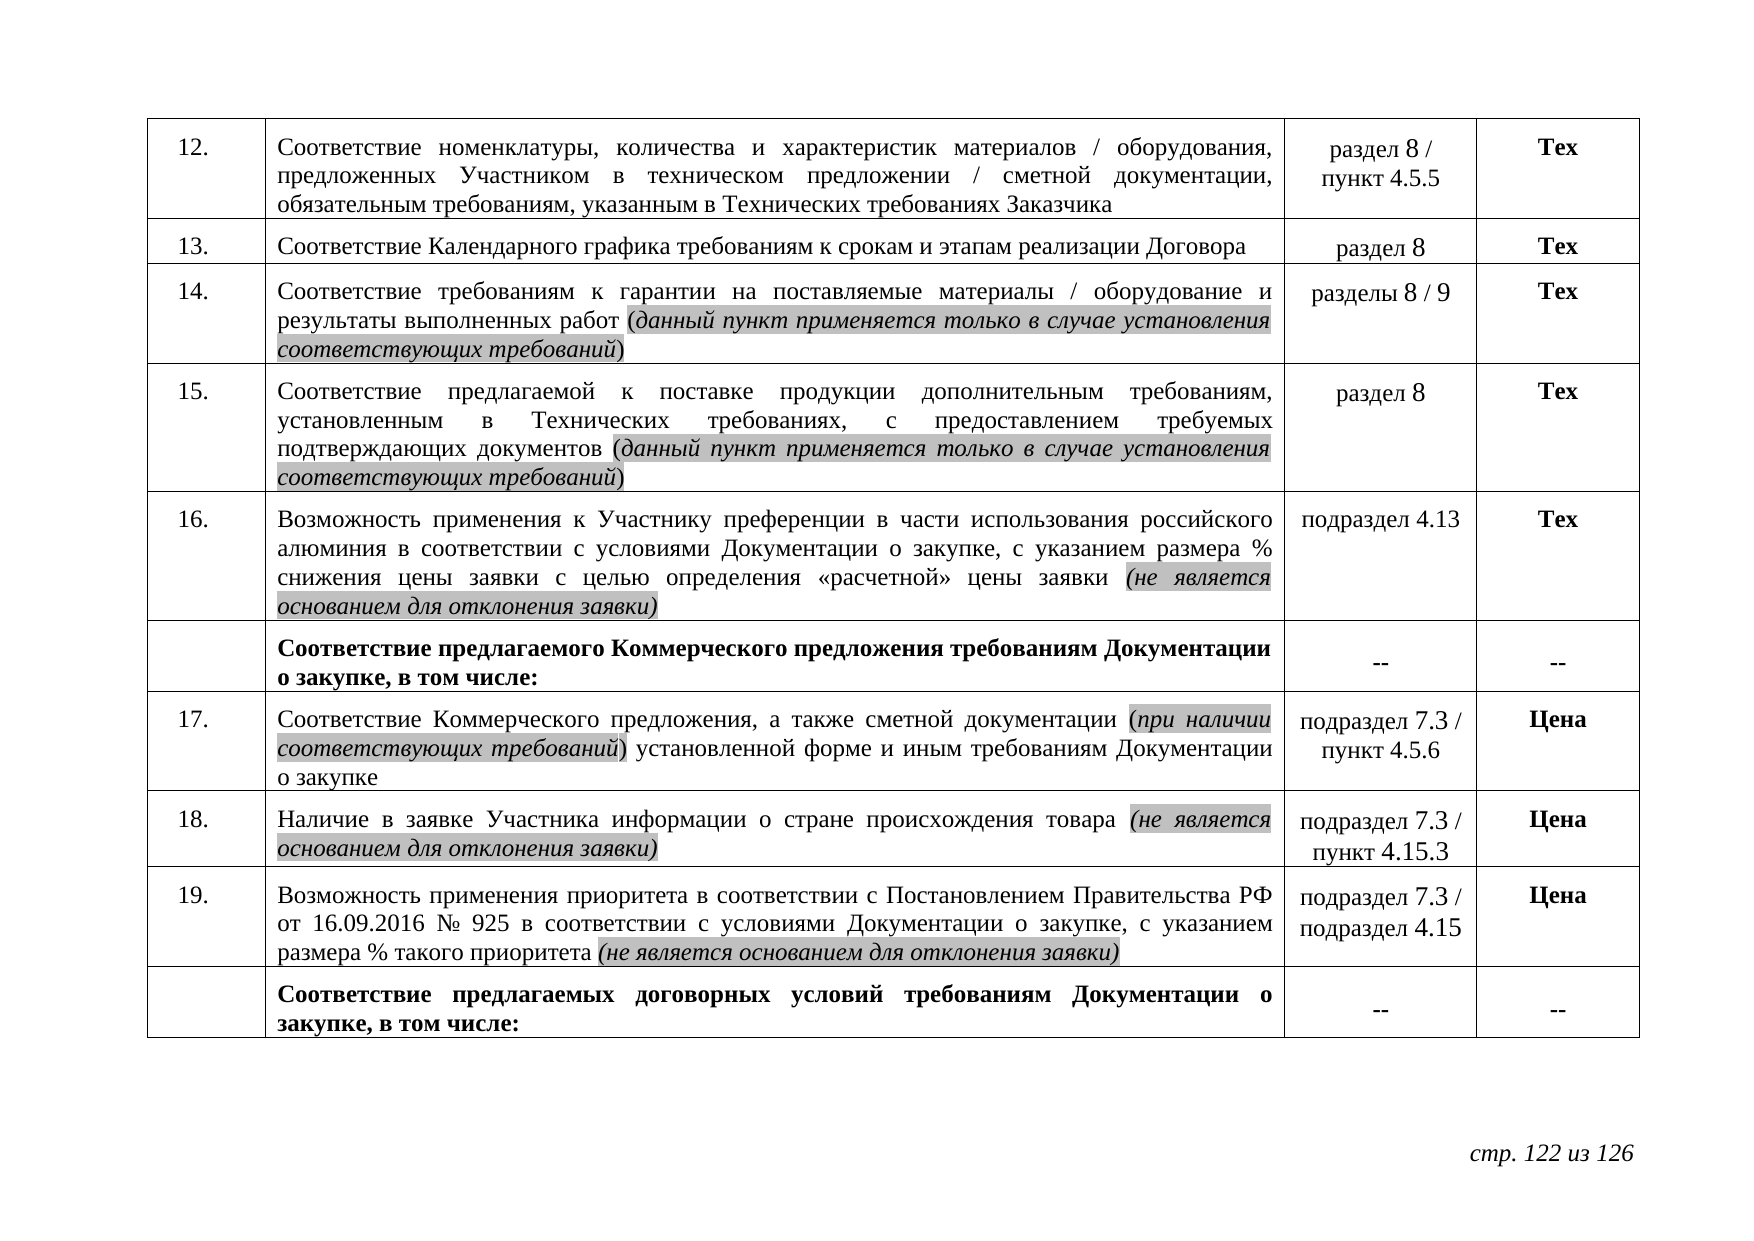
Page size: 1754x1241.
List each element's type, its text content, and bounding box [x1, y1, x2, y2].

table_cell Тех [1477, 219, 1639, 263]
table_cell Цена [1477, 692, 1639, 790]
table_cell Тех [1477, 364, 1639, 491]
table_cell Соответствие предлагаемой к поставке продукции дополнительным требованиям, установленным в Технических требованиях, с предоставлением требуемых подтверждающих документов (данный пункт применяется только в случае установления соответствующих требований) [266, 364, 1284, 491]
table_cell подраздел 4.13 [1285, 492, 1476, 619]
table_cell Возможность применения приоритета в соответствии с Постановлением Правительства РФ от 16.09.2016 № 925 в соответствии с условиями Документации о закупке, с указанием размера % такого приоритета (не является основанием для отклонения заявки) [266, 867, 1284, 966]
table_cell [148, 867, 265, 966]
table_cell Тех [1477, 492, 1639, 619]
table_cell Цена [1477, 867, 1639, 966]
table_cell [148, 492, 265, 619]
table_cell Соответствие требованиям к гарантии на поставляемые материалы / оборудование и результаты выполненных работ (данный пункт применяется только в случае установления соответствующих требований) [266, 264, 1284, 362]
table_cell раздел 8 [1285, 364, 1476, 491]
table_cell подраздел 7.3 / пункт 4.15.3 [1285, 791, 1476, 866]
table_cell [148, 692, 265, 790]
table_cell Соответствие номенклатуры, количества и характеристик материалов / оборудования, предложенных Участником в техническом предложении / сметной документации, обязательным требованиям, указанным в Технических требованиях Заказчика [266, 119, 1284, 218]
table_cell Цена [1477, 791, 1639, 866]
table_cell Соответствие предлагаемого Коммерческого предложения требованиям Документации о закупке, в том числе: [266, 621, 1284, 691]
table_cell [148, 219, 265, 263]
table_cell [148, 621, 265, 691]
table_cell [148, 364, 265, 491]
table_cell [1285, 119, 1476, 218]
table_cell Соответствие Коммерческого предложения, а также сметной документации (при наличии соответствующих требований) установленной форме и иным требованиям Документации о закупке [266, 692, 1284, 790]
table_cell [148, 791, 265, 866]
table_cell -- [1477, 621, 1639, 691]
table_cell раздел 8 [1285, 219, 1476, 263]
table_cell подраздел 7.3 / пункт 4.5.6 [1285, 692, 1476, 790]
table_cell Тех [1477, 119, 1639, 218]
table_cell Наличие в заявке Участника информации о стране происхождения товара (не является основанием для отклонения заявки) [266, 791, 1284, 866]
table_cell разделы 8 / 9 [1285, 264, 1476, 362]
table_cell Соответствие Календарного графика требованиям к срокам и этапам реализации Договора [266, 219, 1284, 263]
table_cell -- [1285, 621, 1476, 691]
table_cell Тех [1477, 264, 1639, 362]
table_cell [148, 119, 265, 218]
table_cell подраздел 7.3 / подраздел 4.15 [1285, 867, 1476, 966]
table_cell Соответствие предлагаемых договорных условий требованиям Документации о закупке, в том числе: [266, 967, 1284, 1037]
table_cell -- [1477, 967, 1639, 1037]
table_cell -- [1285, 967, 1476, 1037]
table_cell Возможность применения к Участнику преференции в части использования российского алюминия в соответствии с условиями Документации о закупке, с указанием размера % снижения цены заявки с целью определения «расчетной» цены заявки (не является основанием для отклонения заявки) [266, 492, 1284, 619]
table_cell [148, 967, 265, 1037]
table_cell [148, 264, 265, 362]
